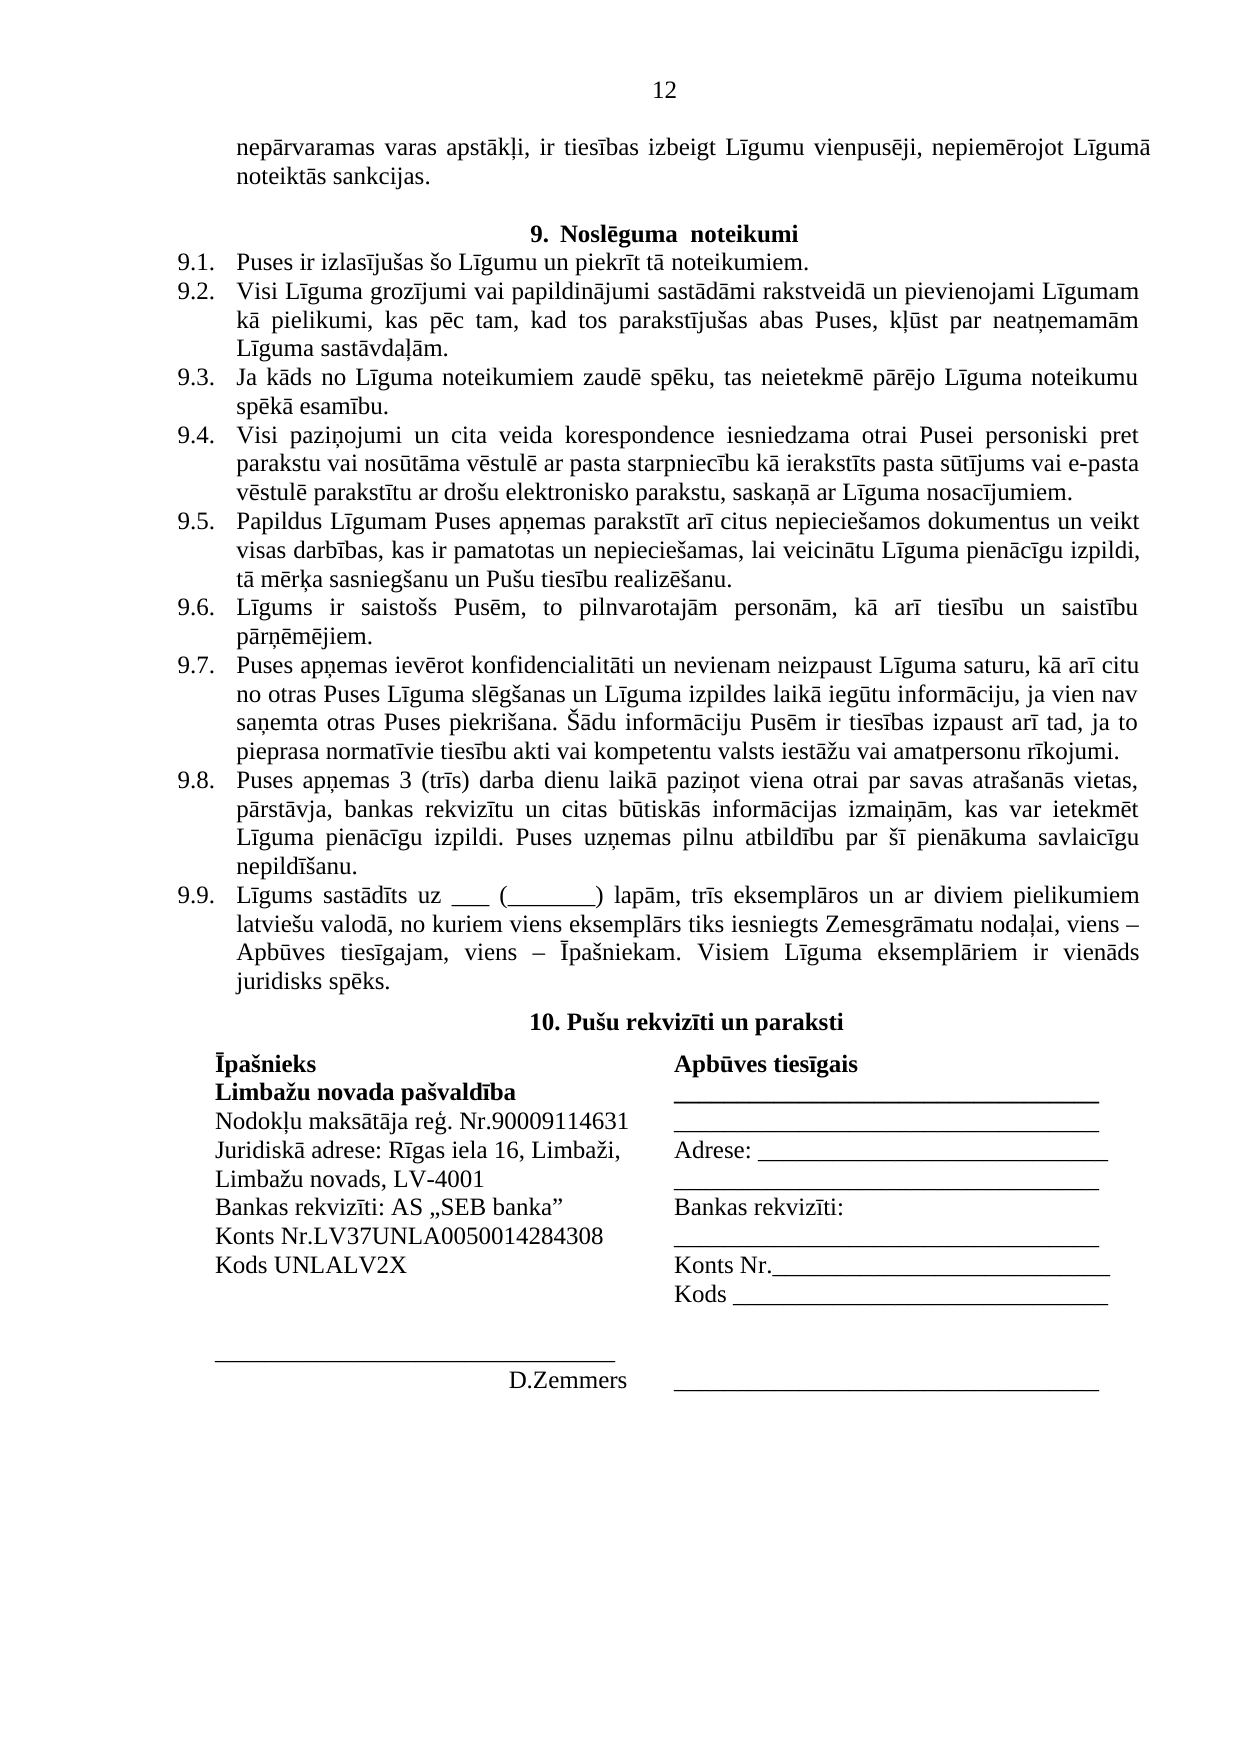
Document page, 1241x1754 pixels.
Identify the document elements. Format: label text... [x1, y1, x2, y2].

list Visi Līguma grozījumi vai papildinājumi sastādāmi rakstveidā un pievienojami Līgumam kā pielikumi, kas pēc tam, kad tos parakstījušas abas Puses, kļūst par neatņemamām Līguma sastāvdaļām. [177, 276, 1140, 362]
table_header Apbūves tiesīgais __________________________________ __________________________________ Adrese: ____________________________ __________________________________ Bankas rekvizīti: __________________________________ Konts Nr.___________________________ Kods ______________________________ __________________________________ [663, 1049, 1122, 1451]
list Ja kāds no Līguma noteikumiem zaudē spēku, tas neietekmē pārējo Līguma noteikumu spēkā esamību. [177, 362, 1139, 420]
list Visi paziņojumi un cita veida korespondence iesniedzama otrai Pusei personiski pret parakstu vai nosūtāma vēstulē ar pasta starpniecību kā ierakstīts pasta sūtījums vai e-pasta vēstulē parakstītu ar drošu elektronisko parakstu, saskaņā ar Līguma nosacījumiem. [177, 420, 1140, 506]
list Papildus Līgumam Puses apņemas parakstīt arī citus nepieciešamos dokumentus un veikt visas darbības, kas ir pamatotas un nepieciešamas, lai veicinātu Līguma pienācīgu izpildi, tā mērķa sasniegšanu un Pušu tiesību realizēšanu. [177, 506, 1140, 592]
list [177, 132, 1152, 190]
list Līgums sastādīts uz ___ (_______) lapām, trīs eksemplāros un ar diviem pielikumiem latviešu valodā, no kuriem viens eksemplārs tiks iesniegts Zemesgrāmatu nodaļai, viens – Apbūves tiesīgajam, viens – Īpašniekam. Visiem Līguma eksemplāriem ir vienāds juridisks spēks. [177, 880, 1140, 995]
list Puses apņemas ievērot konfidencialitāti un nevienam neizpaust Līguma saturu, kā arī citu no otras Puses Līguma slēgšanas un Līguma izpildes laikā iegūtu informāciju, ja vien nav saņemta otras Puses piekrišana. Šādu informāciju Pusēm ir tiesības izpaust arī tad, ja to pieprasa normatīvie tiesību akti vai kompetentu valsts iestāžu vai amatpersonu rīkojumi. [177, 650, 1140, 765]
list Puses ir izlasījušas šo Līgumu un piekrīt tā noteikumiem. [177, 247, 831, 276]
list Līgums ir saistošs Pusēm, to pilnvarotajām personām, kā arī tiesību un saistību pārņēmējiem. [177, 592, 1140, 650]
list 10. Pušu rekvizīti un paraksti [221, 1007, 1152, 1036]
list Puses apņemas 3 (trīs) darba dienu laikā paziņot viena otrai par savas atrašanās vietas, pārstāvja, bankas rekvizītu un citas būtiskās informācijas izmaiņām, kas var ietekmēt Līguma pienācīgu izpildi. Puses uzņemas pilnu atbildību par šī pienākuma savlaicīgu nepildīšanu. [177, 765, 1140, 880]
list Noslēguma noteikumi [177, 219, 1152, 247]
table_header Īpašnieks Limbažu novada pašvaldība Nodokļu maksātāja reģ. Nr.90009114631 Juridiskā adrese: Rīgas iela 16, Limbaži, Limbažu novads, LV-4001 Bankas rekvizīti: AS „SEB banka” Konts Nr.LV37UNLA0050014284308 Kods UNLALV2X ________________________________ D.Zemmers [204, 1049, 663, 1451]
